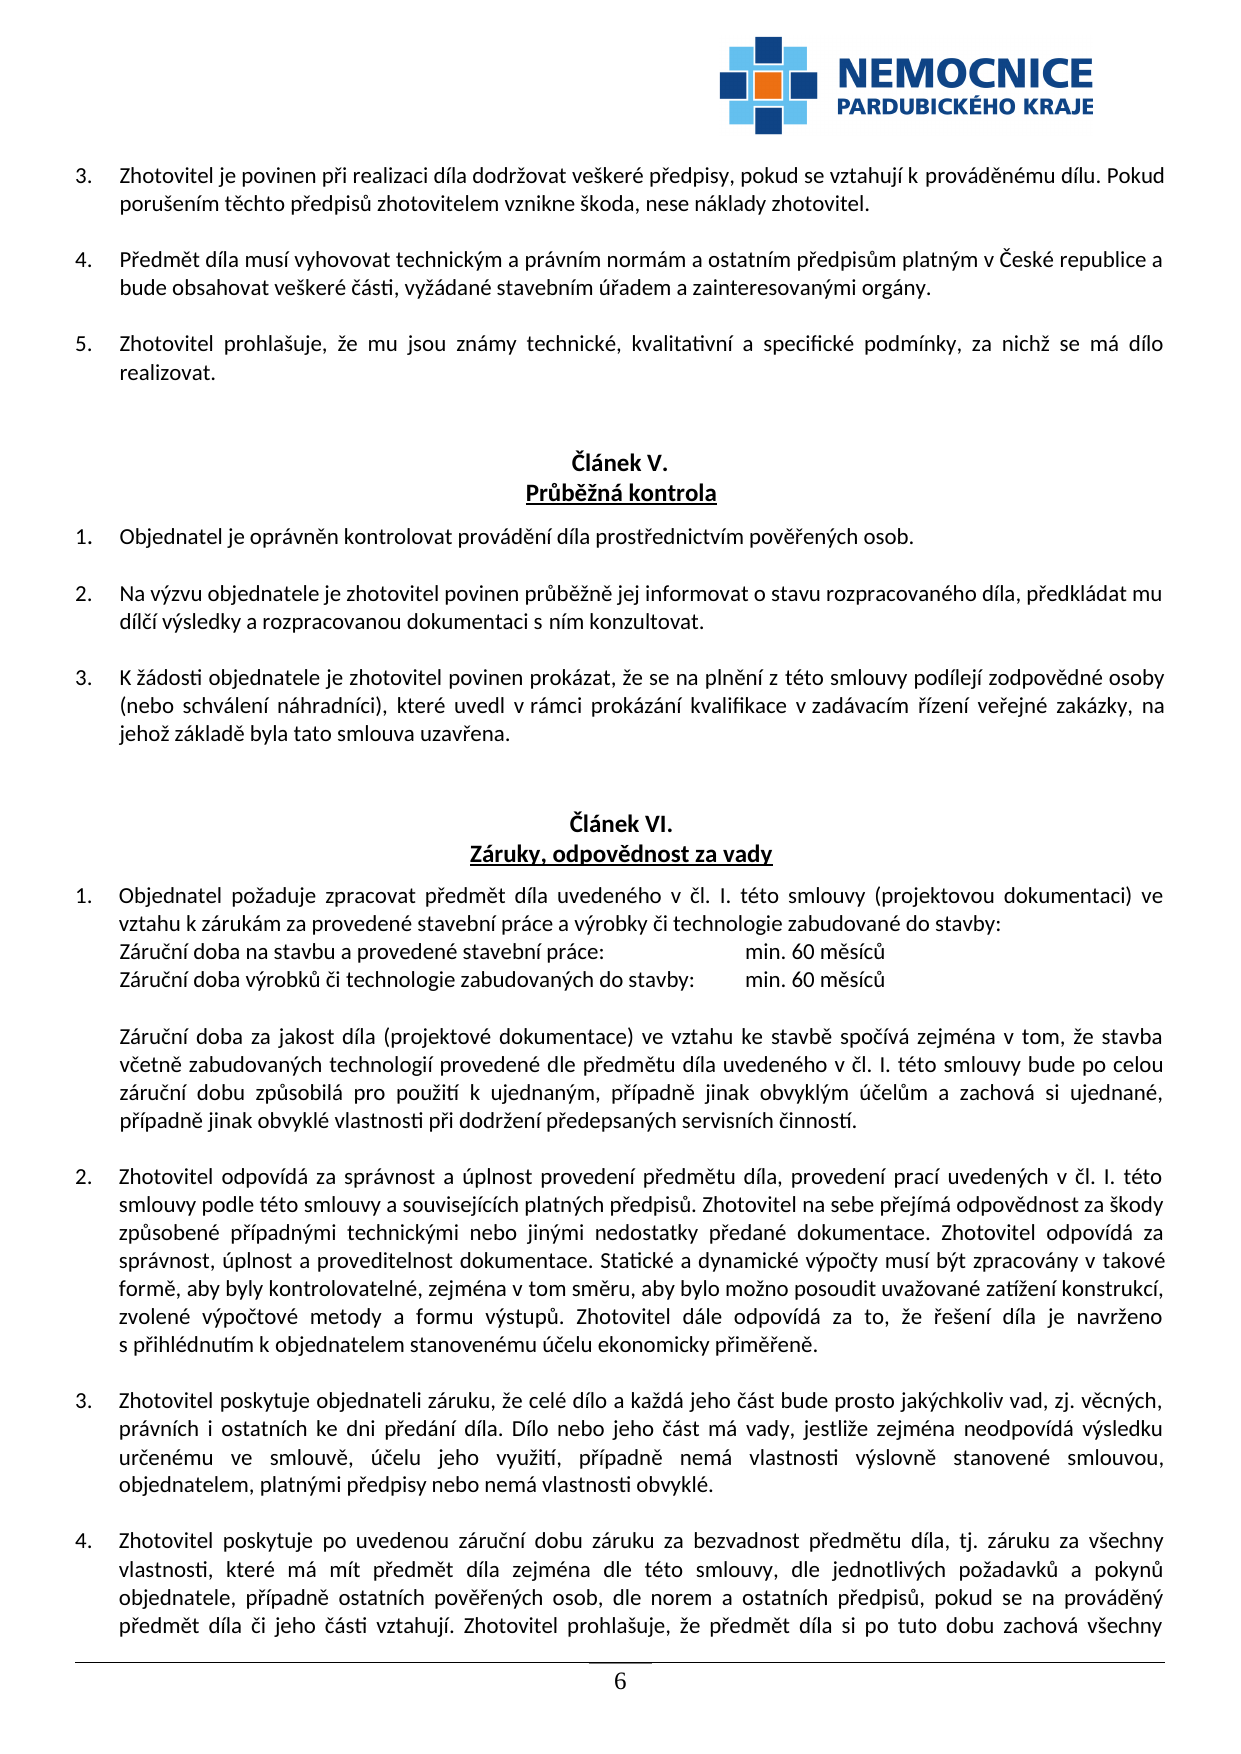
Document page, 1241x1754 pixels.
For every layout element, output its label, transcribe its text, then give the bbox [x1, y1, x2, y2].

list Článek V. [75, 447, 1165, 477]
list Objednatel požaduje zpracovat předmět díla uvedeného v čl. I. této smlouvy (projektovou dokumentaci) ve vztahu k zárukám za provedené stavební práce a výrobky či technologie zabudované do stavby: [75, 881, 1165, 937]
text Článek VI. [75, 808, 1168, 838]
text Záruky, odpovědnost za vady [75, 838, 1168, 869]
list Zhotovitel poskytuje objednateli záruku, že celé dílo a každá jeho část bude prosto jakýchkoliv vad, zj. věcných, právních i ostatních ke dni předání díla. Dílo nebo jeho část má vady, jestliže zejména neodpovídá výsledku určenému ve smlouvě, účelu jeho využití, případně nemá vlastnosti výslovně stanovené smlouvou, objednatelem, platnými předpisy nebo nemá vlastnosti obvyklé. [75, 1387, 1165, 1499]
text Záruční doba na stavbu a provedené stavební práce: min. 60 měsíců [119, 937, 1165, 966]
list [75, 1527, 1165, 1639]
text Záruční doba výrobků či technologie zabudovaných do stavby: min. 60 měsíců [119, 966, 1165, 993]
text 2. Na výzvu objednatele je zhotovitel povinen průběžně jej informovat o stavu rozpracovaného díla, předkládat mu dílčí výsledky a rozpracovanou dokumentaci s ním konzultovat. [75, 579, 1165, 635]
list Zhotovitel odpovídá za správnost a úplnost provedení předmětu díla, provedení prací uvedených v čl. I. této smlouvy podle této smlouvy a souvisejících platných předpisů. Zhotovitel na sebe přejímá odpovědnost za škody způsobené případnými technickými nebo jinými nedostatky předané dokumentace. Zhotovitel odpovídá za správnost, úplnost a proveditelnost dokumentace. Statické a dynamické výpočty musí být zpracovány v takové formě, aby byly kontrolovatelné, zejména v tom směru, aby bylo možno posoudit uvažované zatížení konstrukcí, zvolené výpočtové metody a formu výstupů. Zhotovitel dále odpovídá za to, že řešení díla je navrženo s přihlédnutím k objednatelem stanovenému účelu ekonomicky přiměřeně. [75, 1162, 1165, 1358]
text Záruční doba za jakost díla (projektové dokumentace) ve vztahu ke stavbě spočívá zejména v tom, že stavba včetně zabudovaných technologií provedené dle předmětu díla uvedeného v čl. I. této smlouvy bude po celou záruční dobu způsobilá pro použití k ujednaným, případně jinak obvyklým účelům a zachová si ujednané, případně jinak obvyklé vlastnosti při dodržení předepsaných servisních činností. [119, 1022, 1165, 1134]
list Zhotovitel prohlašuje, že mu jsou známy technické, kvalitativní a specifické podmínky, za nichž se má dílo realizovat. [75, 329, 1165, 386]
list Předmět díla musí vyhovovat technickým a právním normám a ostatním předpisům platným v České republice a bude obsahovat veškeré části, vyžádané stavebním úřadem a zainteresovanými orgány. [75, 246, 1165, 302]
text 3. K žádosti objednatele je zhotovitel povinen prokázat, že se na plnění z této smlouvy podílejí zodpovědné osoby (nebo schválení náhradníci), které uvedl v rámci prokázání kvalifikace v zadávacím řízení veřejné zakázky, na jehož základě byla tato smlouva uzavřena. [75, 663, 1165, 747]
list Zhotovitel je povinen při realizaci díla dodržovat veškeré předpisy, pokud se vztahují k prováděnému dílu. Pokud porušením těchto předpisů zhotovitelem vznikne škoda, nese náklady zhotovitel. [75, 161, 1165, 217]
text 1. Objednatel je oprávněn kontrolovat provádění díla prostřednictvím pověřených osob. [75, 520, 1165, 551]
text Průběžná kontrola [75, 477, 1168, 508]
picture [718, 35, 1093, 136]
